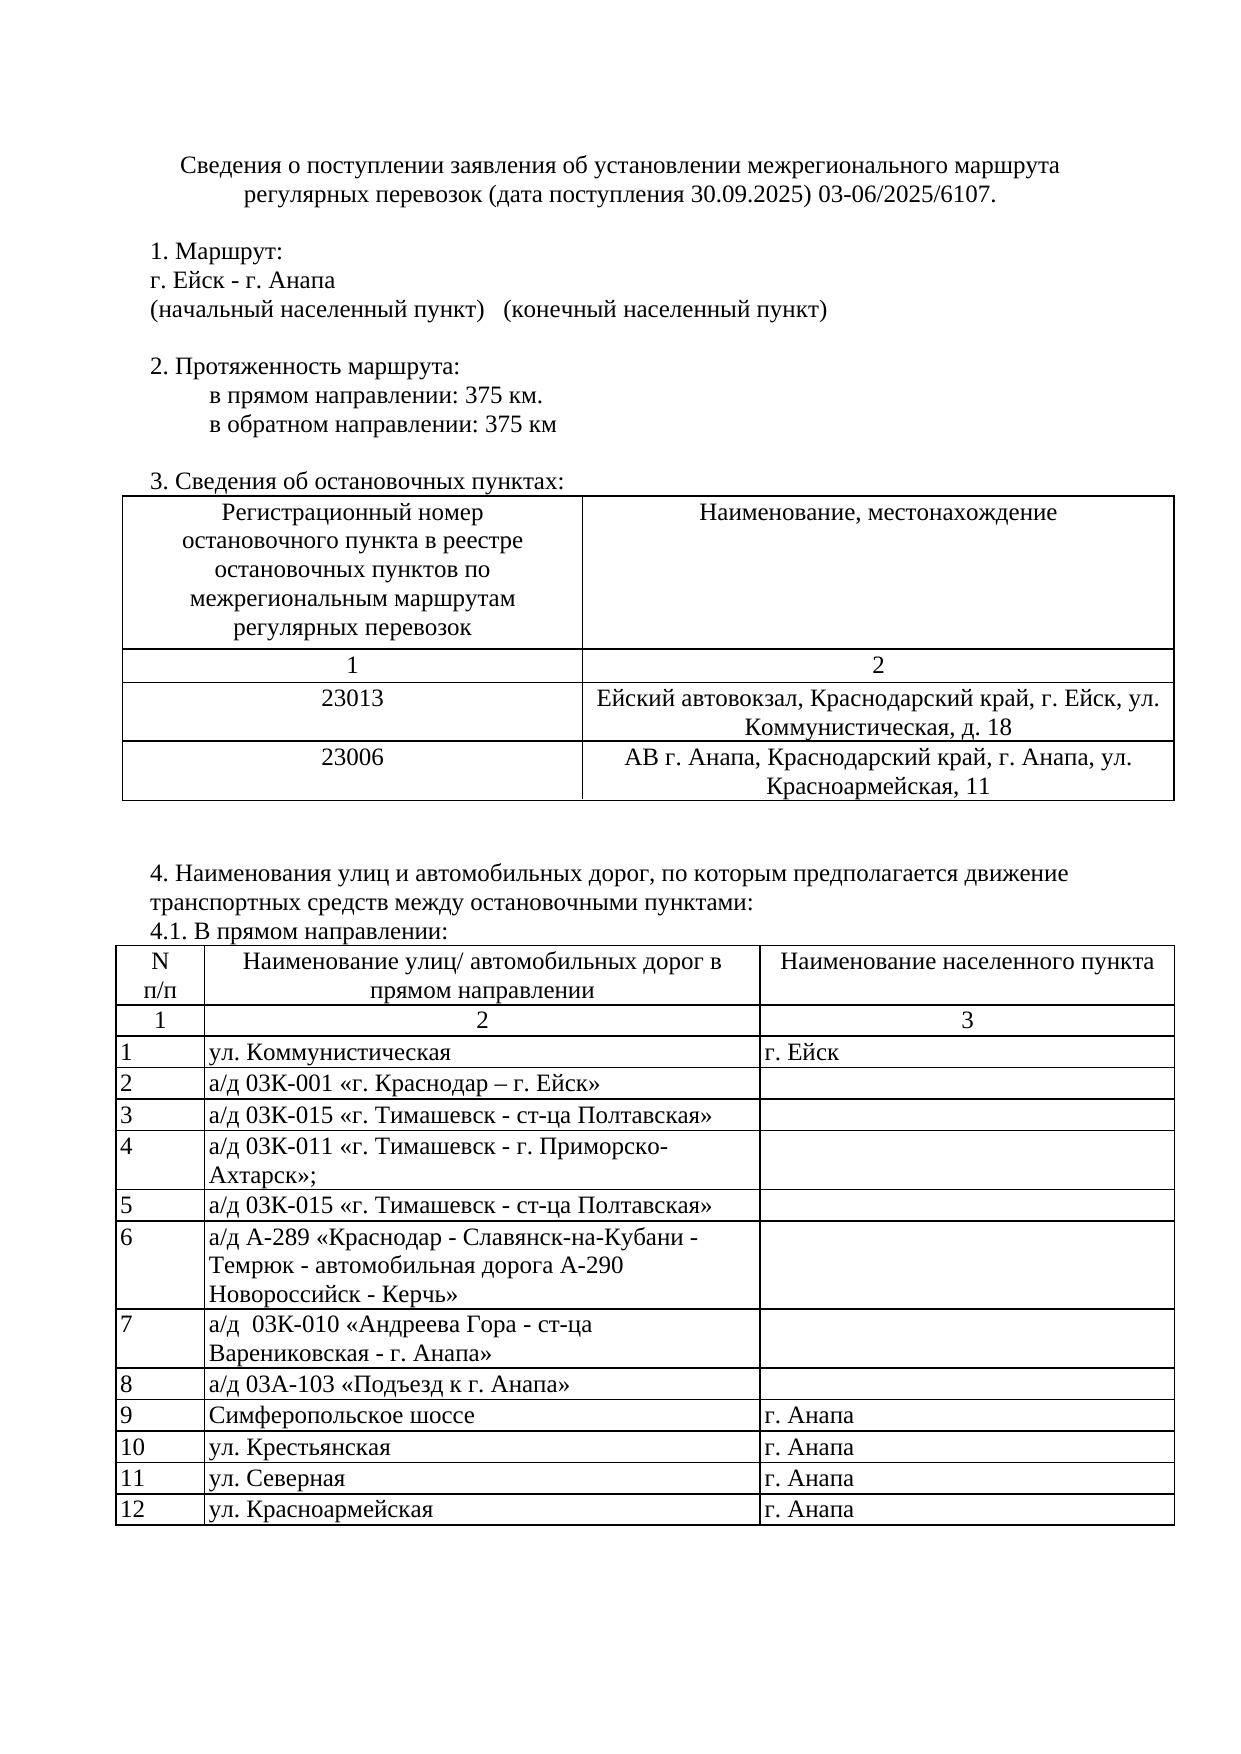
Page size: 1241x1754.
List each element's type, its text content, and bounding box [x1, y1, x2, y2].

text 4.1. В прямом направлении: [150, 916, 1090, 945]
table_cell 12 [117, 1495, 204, 1524]
table_cell 1 [117, 1037, 204, 1067]
text 3. Сведения об остановочных пунктах: [150, 466, 1090, 495]
table_cell ул. Крестьянская [205, 1432, 759, 1461]
table_cell [761, 1369, 1174, 1398]
table_header N п/п [117, 946, 204, 1004]
text 4. Наименования улиц и автомобильных дорог, по которым предполагается движение транспортных средств между остановочными пунктами: [150, 858, 1090, 916]
table_cell [761, 1100, 1174, 1130]
table_cell 23006 [123, 742, 582, 799]
table_cell г. Анапа [761, 1463, 1174, 1493]
table_cell 3 [761, 1006, 1174, 1035]
table_cell 5 [117, 1190, 204, 1220]
table_cell Симферопольское шоссе [205, 1400, 759, 1430]
table_header Наименование улиц/ автомобильных дорог в прямом направлении [205, 946, 759, 1004]
table_cell [761, 1068, 1174, 1098]
table_cell [761, 1310, 1174, 1367]
text в обратном направлении: 375 км [150, 409, 1090, 437]
table_cell Ейский автовокзал, Краснодарский край, г. Ейск, ул. Коммунистическая, д. 18 [583, 683, 1173, 740]
table_cell [761, 1131, 1174, 1189]
table_cell АВ г. Анапа, Краснодарский край, г. Анапа, ул. Красноармейская, 11 [583, 742, 1173, 799]
table_header Наименование, местонахождение [583, 497, 1173, 648]
table_cell г. Анапа [761, 1495, 1174, 1524]
table_cell г. Ейск [761, 1037, 1174, 1067]
table_cell ул. Северная [205, 1463, 759, 1493]
table_cell 8 [117, 1369, 204, 1398]
table_cell ул. Коммунистическая [205, 1037, 759, 1067]
table_cell а/д А-289 «Краснодар - Славянск-на-Кубани - Темрюк - автомобильная дорога А-290 Новороссийск - Керчь» [205, 1222, 759, 1308]
text Сведения о поступлении заявления об установлении межрегионального маршрута регулярных перевозок (дата поступления 30.09.2025) 03-06/2025/6107. [150, 150, 1090, 207]
table_cell 2 [583, 650, 1173, 681]
table_cell 23013 [123, 683, 582, 740]
table_cell 3 [117, 1100, 204, 1130]
table_cell 11 [117, 1463, 204, 1493]
table_cell [761, 1222, 1174, 1308]
table_cell 7 [117, 1310, 204, 1367]
table_cell г. Анапа [761, 1400, 1174, 1430]
table_cell а/д 03К-001 «г. Краснодар – г. Ейск» [205, 1068, 759, 1098]
table_cell [761, 1190, 1174, 1220]
table_cell 6 [117, 1222, 204, 1308]
table_cell 1 [123, 650, 582, 681]
table_cell г. Анапа [761, 1432, 1174, 1461]
table_cell а/д 03К-015 «г. Тимашевск - ст-ца Полтавская» [205, 1100, 759, 1130]
table_cell 2 [205, 1006, 759, 1035]
table_header Регистрационный номер остановочного пункта в реестре остановочных пунктов по межрегиональным маршрутам регулярных перевозок [123, 497, 582, 648]
table_header Наименование населенного пункта [761, 946, 1174, 1004]
table_cell 1 [117, 1006, 204, 1035]
text в прямом направлении: 375 км. [150, 380, 1090, 409]
text (начальный населенный пункт) (конечный населенный пункт) [150, 294, 1090, 322]
text 1. Маршрут: [150, 236, 1090, 265]
table_cell 4 [117, 1131, 204, 1189]
table_cell 2 [117, 1068, 204, 1098]
table_cell ул. Красноармейская [205, 1495, 759, 1524]
table_cell а/д 03А-103 «Подъезд к г. Анапа» [205, 1369, 759, 1398]
table_cell 10 [117, 1432, 204, 1461]
text г. Ейск - г. Анапа [150, 265, 1090, 294]
table_cell а/д 03К-010 «Андреева Гора - ст-ца Варениковская - г. Анапа» [205, 1310, 759, 1367]
table_cell а/д 03К-015 «г. Тимашевск - ст-ца Полтавская» [205, 1190, 759, 1220]
table_cell 9 [117, 1400, 204, 1430]
table_cell а/д 03К-011 «г. Тимашевск - г. Приморско-Ахтарск»; [205, 1131, 759, 1189]
text 2. Протяженность маршрута: [150, 351, 1090, 380]
